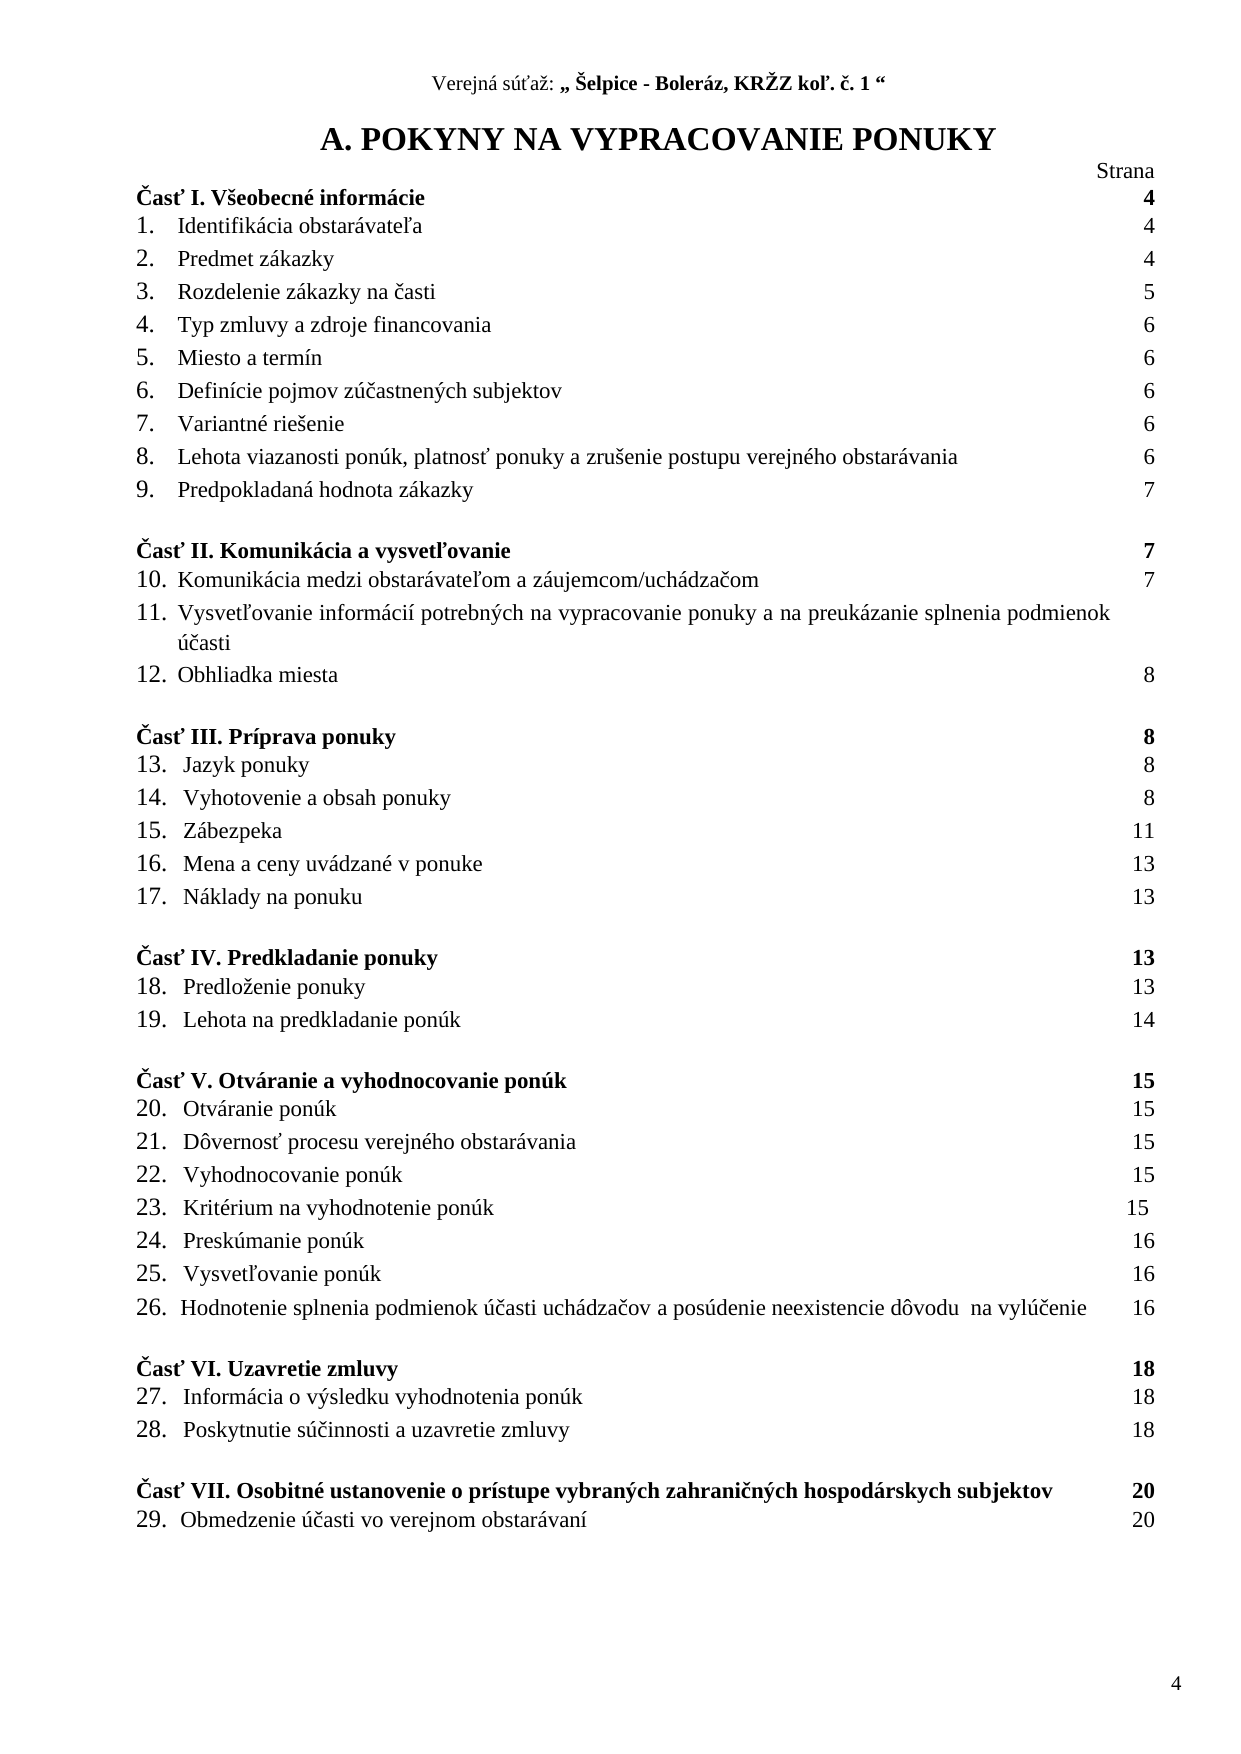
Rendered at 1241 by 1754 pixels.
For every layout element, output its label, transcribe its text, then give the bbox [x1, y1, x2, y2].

list Rozdelenie zákazky na časti 5 [136, 276, 1181, 305]
text Časť III. Príprava ponuky 8 [136, 723, 1181, 749]
list Predmet zákazky 4 [136, 243, 1181, 272]
list Vysvetľovanie ponúk 16 [136, 1258, 1181, 1287]
list Predloženie ponuky 13 [136, 971, 1181, 999]
list Variantné riešenie 6 [136, 408, 1181, 437]
text Časť I. Všeobecné informácie 4 [136, 184, 1181, 210]
list Lehota viazanosti ponúk, platnosť ponuky a zrušenie postupu verejného obstarávania 6 [136, 441, 1181, 470]
text Časť VI. Uzavretie zmluvy 18 [136, 1355, 1181, 1381]
list Mena a ceny uvádzané v ponuke 13 [136, 848, 1181, 877]
list Vyhodnocovanie ponúk 15 [136, 1159, 1181, 1188]
list Informácia o výsledku vyhodnotenia ponúk 18 [136, 1381, 1181, 1410]
list Kritérium na vyhodnotenie ponúk 15 [136, 1192, 1181, 1221]
list Jazyk ponuky 8 [136, 749, 1181, 778]
list Hodnotenie splnenia podmienok účasti uchádzačov a posúdenie neexistencie dôvodu na vylúčenie 16 [136, 1292, 1181, 1320]
list Obmedzenie účasti vo verejnom obstarávaní 20 [136, 1504, 1181, 1532]
text Časť V. Otváranie a vyhodnocovanie ponúk 15 [136, 1067, 1181, 1093]
list Obhliadka miesta 8 [136, 659, 1181, 688]
text Strana [136, 157, 1181, 184]
list Otváranie ponúk 15 [136, 1093, 1181, 1122]
list Lehota na predkladanie ponúk 14 [136, 1004, 1181, 1033]
text A. POKYNY NA VYPRACOVANIE PONUKY [136, 119, 1181, 157]
list Preskúmanie ponúk 16 [136, 1226, 1181, 1254]
list Zábezpeka 11 [136, 815, 1181, 844]
list Komunikácia medzi obstarávateľom a záujemcom/uchádzačom 7 [136, 564, 1181, 592]
text Časť VII. Osobitné ustanovenie o prístupe vybraných zahraničných hospodárskych subjektov 20 [136, 1477, 1181, 1504]
text Časť IV. Predkladanie ponuky 13 [136, 944, 1181, 971]
list Dôvernosť procesu verejného obstarávania 15 [136, 1126, 1181, 1155]
list Poskytnutie súčinnosti a uzavretie zmluvy 18 [136, 1414, 1181, 1443]
list Predpokladaná hodnota zákazky 7 [136, 474, 1181, 503]
list Typ zmluvy a zdroje financovania 6 [136, 309, 1181, 338]
list Definície pojmov zúčastnených subjektov 6 [136, 375, 1181, 404]
list Vyhotovenie a obsah ponuky 8 [136, 782, 1181, 811]
list Náklady na ponuku 13 [136, 881, 1181, 910]
list Vysvetľovanie informácií potrebných na vypracovanie ponuky a na preukázanie splnenia podmienok účasti 8 [136, 597, 1110, 656]
text Časť II. Komunikácia a vysvetľovanie 7 [136, 537, 1181, 564]
list Identifikácia obstarávateľa 4 [136, 210, 1181, 239]
list Miesto a termín 6 [136, 342, 1181, 371]
